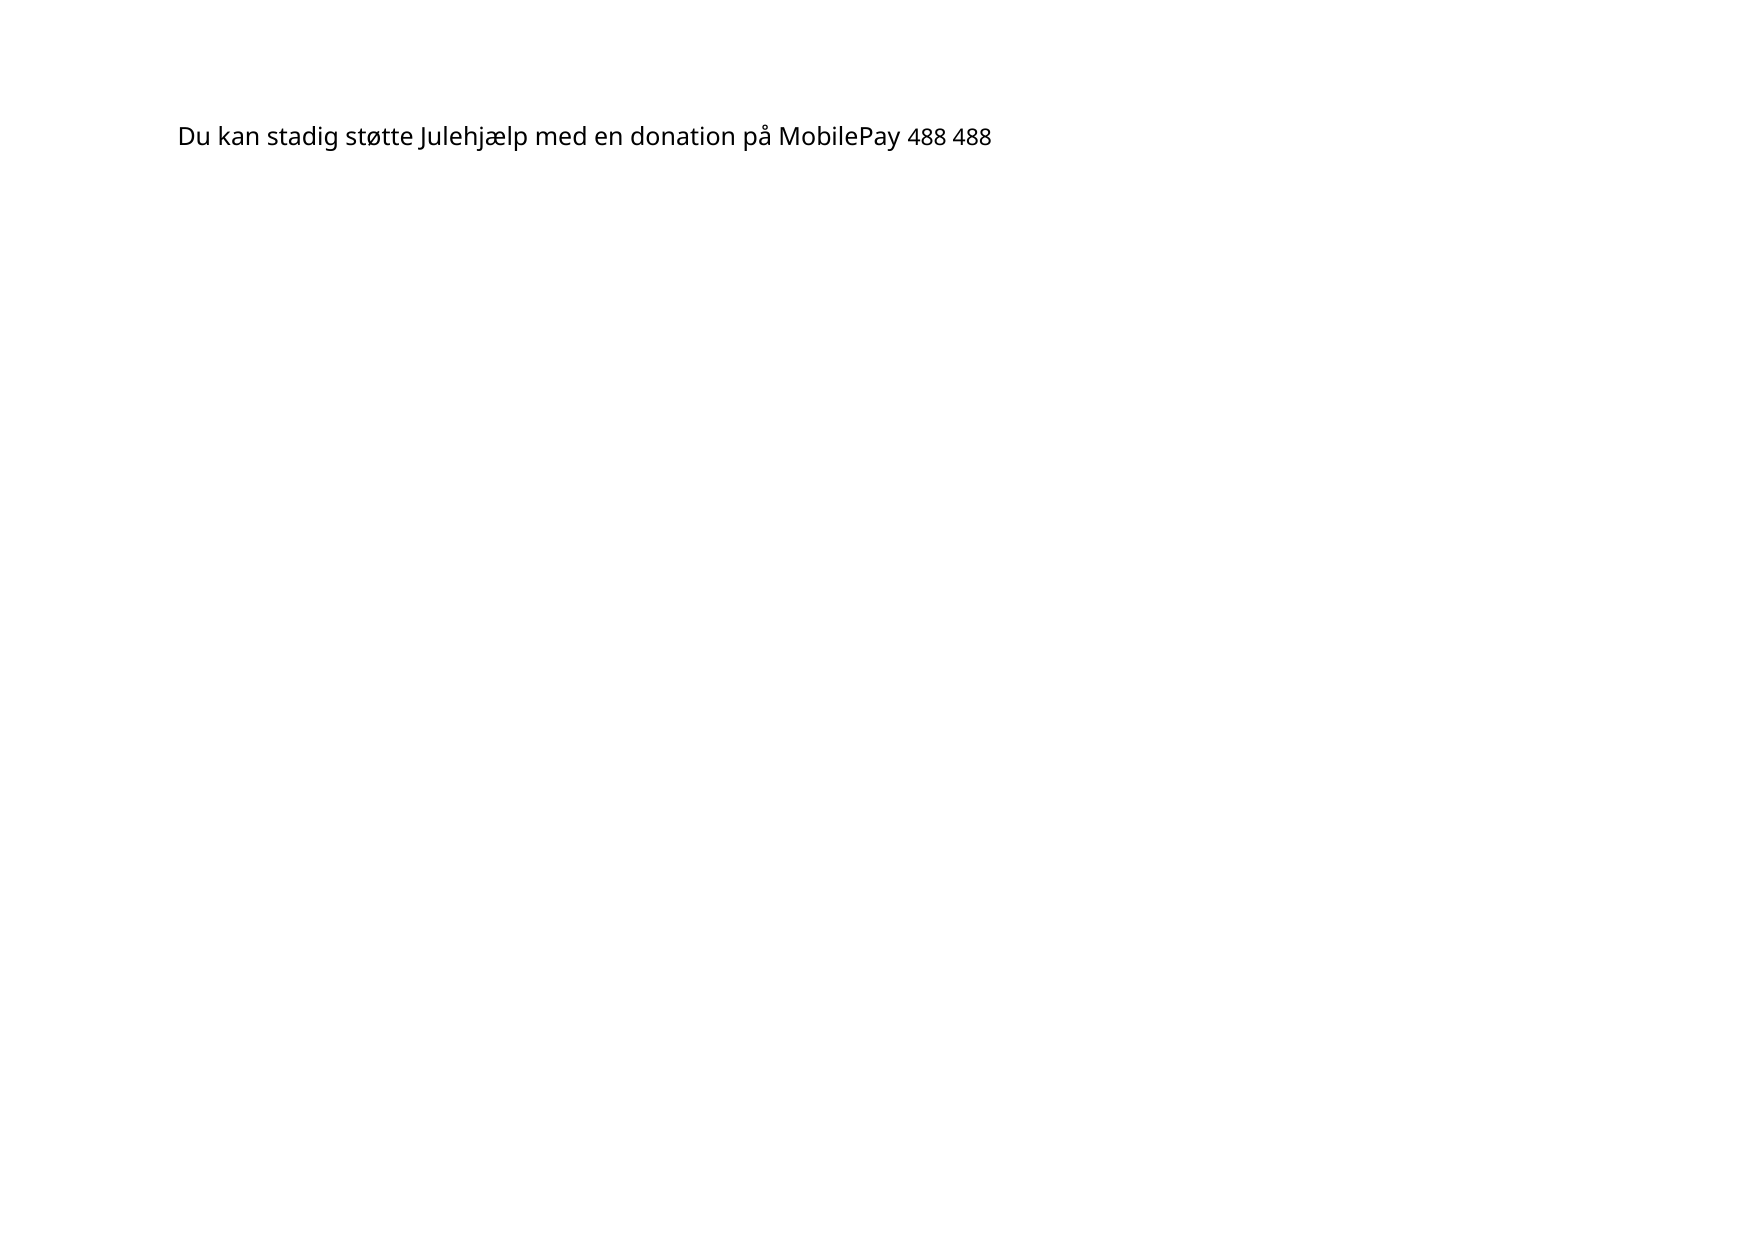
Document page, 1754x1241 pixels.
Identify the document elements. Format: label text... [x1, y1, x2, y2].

text Du kan stadig støtte Julehjælp med en donation på MobilePay 488 488 [177, 118, 1577, 152]
